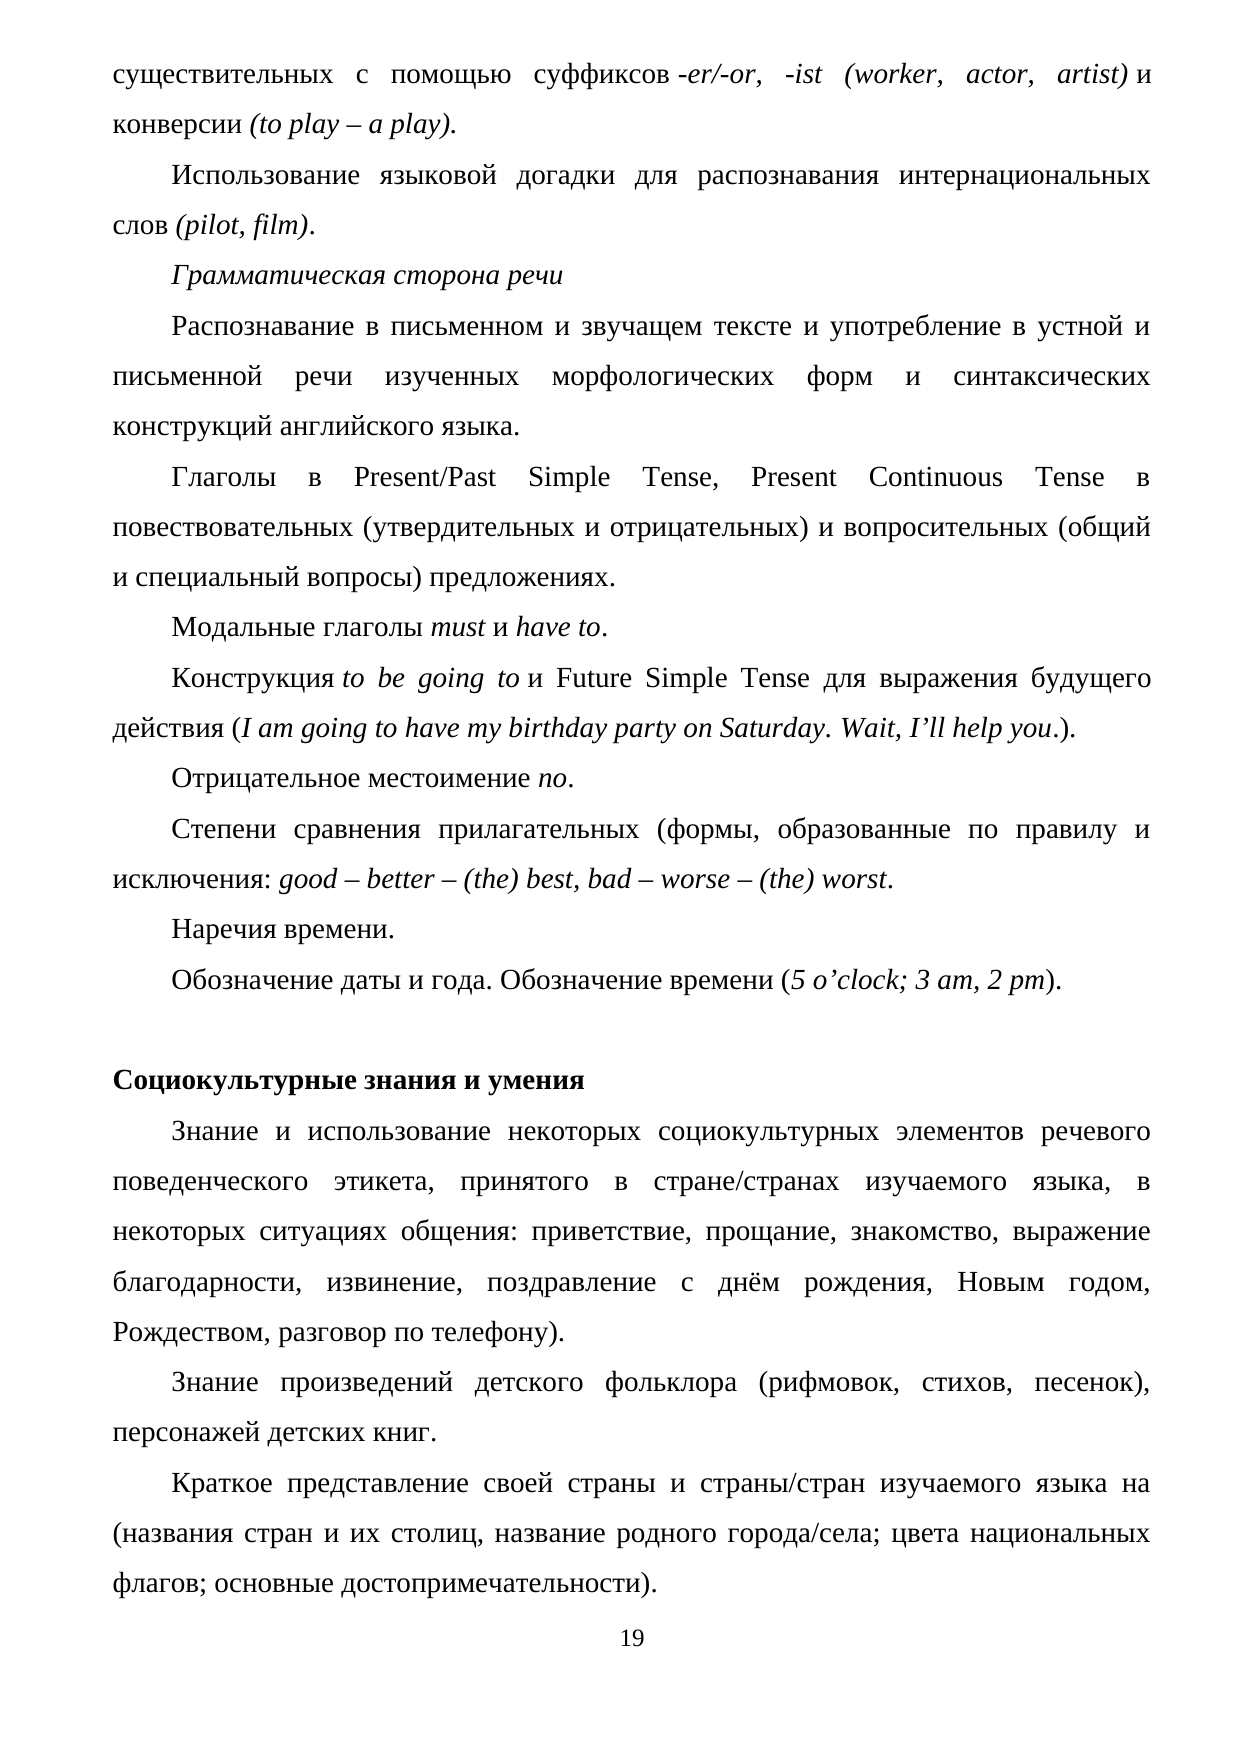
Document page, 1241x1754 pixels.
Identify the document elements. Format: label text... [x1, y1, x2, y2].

text Обозначение даты и года. Обозначение времени (5 o’clock; 3 am, 2 pm). [112, 962, 1152, 995]
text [112, 56, 1152, 140]
text Социокультурные знания и умения [112, 1062, 1152, 1096]
text Распознавание в письменном и звучащем тексте и употребление в устной и письменной речи изученных морфологических форм и синтаксических конструкций английского языка. [112, 308, 1152, 442]
text Наречия времени. [112, 911, 1152, 945]
text Модальные глаголы must и have to. [112, 609, 1152, 643]
text Степени сравнения прилагательных (формы, образованные по правилу и исключения: good – better – (the) best, bad – worse – (the) worst. [112, 811, 1152, 895]
text Знание произведений детского фольклора (рифмовок, стихов, песенок), персонажей детских книг. [112, 1364, 1152, 1448]
text Грамматическая сторона речи [112, 257, 1152, 291]
text Глаголы в Present/Past Simple Tense, Present Continuous Tense в повествовательных (утвердительных и отрицательных) и вопросительных (общий и специальный вопросы) предложениях. [112, 459, 1152, 593]
text Использование языковой догадки для распознавания интернациональных слов (pilot, film). [112, 157, 1152, 241]
text Отрицательное местоимение no. [112, 761, 1152, 794]
text Конструкция to be going to и Future Simple Tense для выражения будущего действия (I am going to have my birthday party on Saturday. Wait, I’ll help you.). [112, 660, 1152, 744]
text Краткое представление своей страны и страны/стран изучаемого языка на (названия стран и их столиц, название родного города/села; цвета национальных флагов; основные достопримечательности). [112, 1465, 1152, 1599]
text Знание и использование некоторых социокультурных элементов речевого поведенческого этикета, принятого в стране/странах изучаемого языка, в некоторых ситуациях общения: приветствие, прощание, знакомство, выражение благодарности, извинение, поздравление с днём рождения, Новым годом, Рождеством, разговор по телефону). [112, 1113, 1152, 1347]
